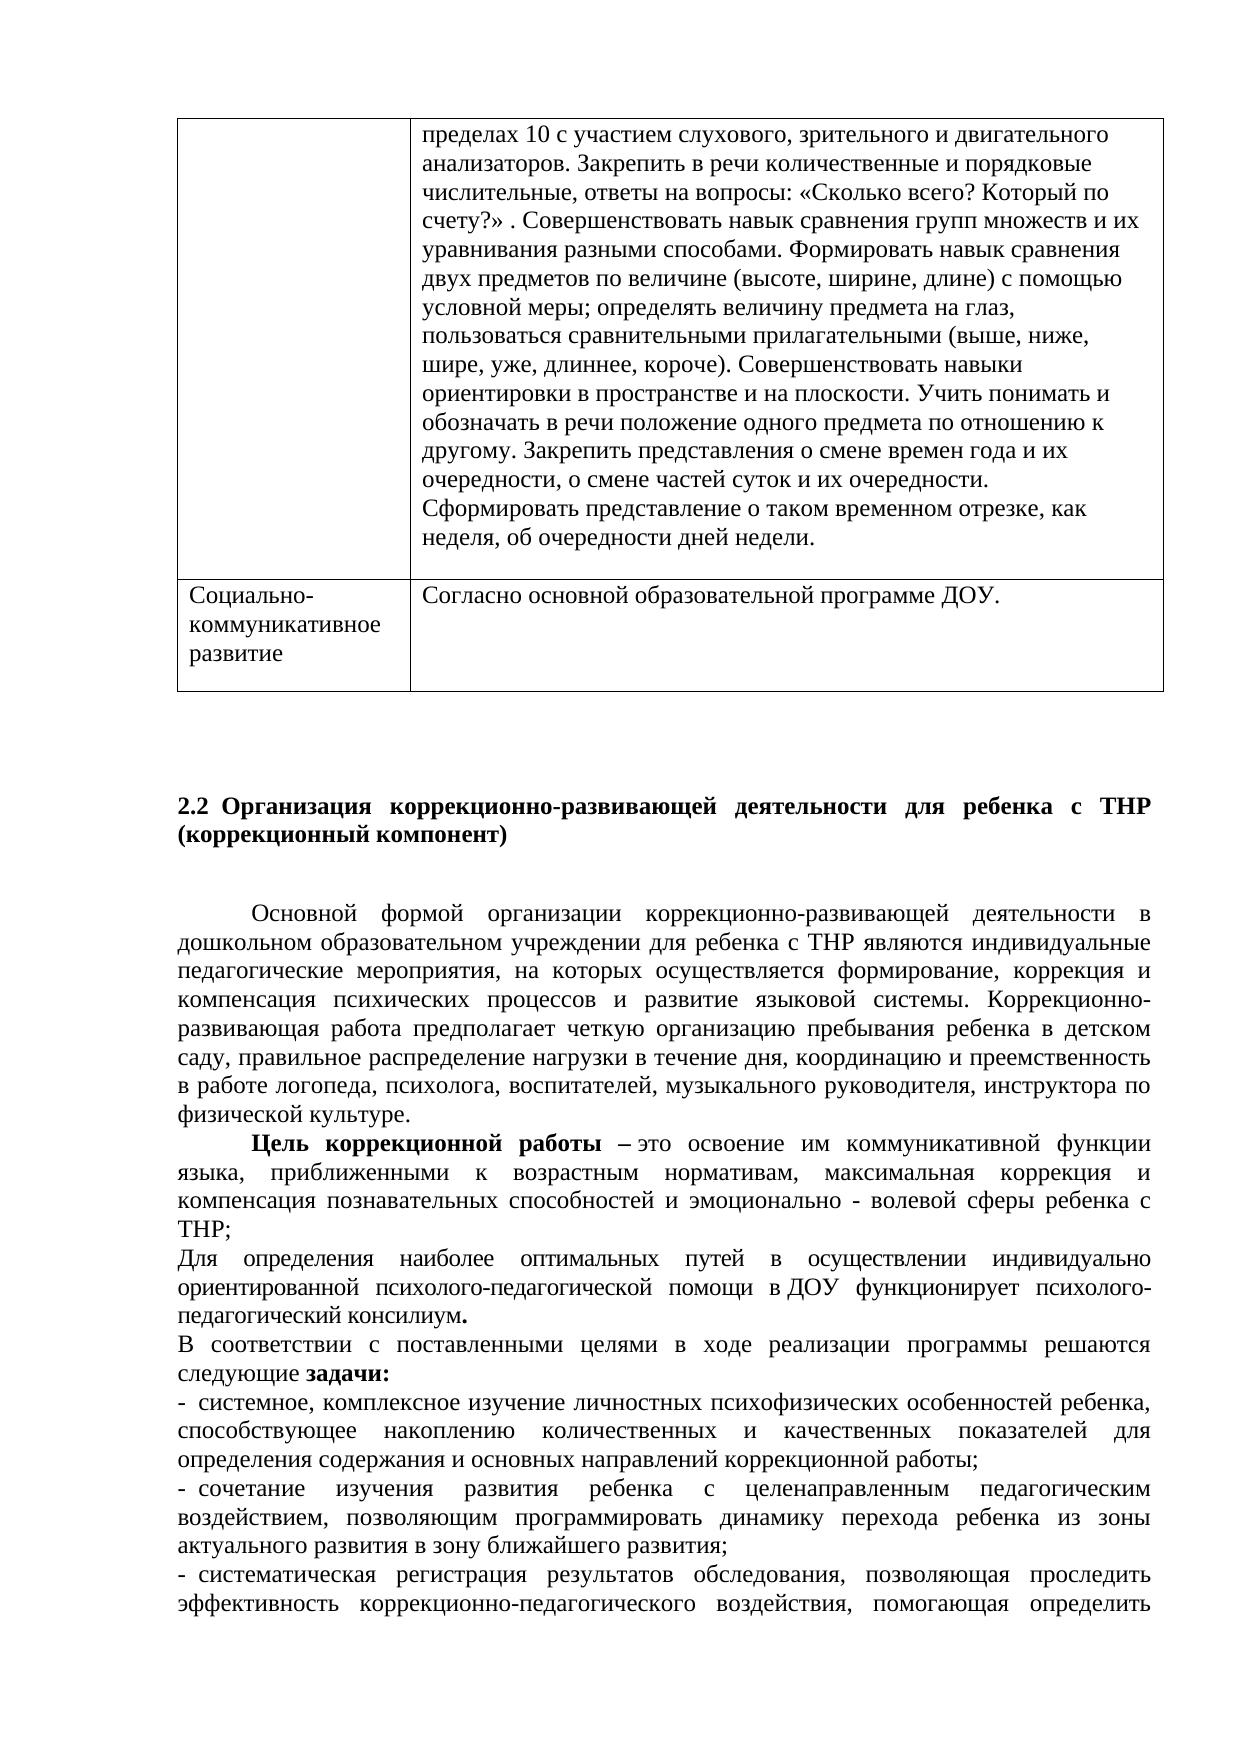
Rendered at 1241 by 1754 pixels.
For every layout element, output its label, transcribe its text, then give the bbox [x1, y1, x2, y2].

text - системное, комплексное изучение личностных психофизических особенностей ребенка, способствующее накоплению количественных и качественных показателей для определения содержания и основных направлений коррекционной работы; [177, 1387, 1152, 1473]
table_cell Согласно основной образовательной программе ДОУ. [411, 580, 1163, 691]
text 2.2 Организация коррекционно-развивающей деятельности для ребенка с ТНР (коррекционный компонент) [177, 791, 1152, 848]
text Для определения наиболее оптимальных путей в осуществлении индивидуально ориентированной психолого-педагогической помощи в ДОУ функционирует психолого- педагогический консилиум. [177, 1243, 1152, 1329]
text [177, 1559, 1152, 1617]
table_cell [411, 119, 1163, 579]
table_cell Социально-коммуникативное развитие [178, 580, 410, 691]
text В соответствии с поставленными целями в ходе реализации программы решаются следующие задачи: [177, 1329, 1152, 1387]
text - сочетание изучения развития ребенка с целенаправленным педагогическим воздействием, позволяющим программировать динамику перехода ребенка из зоны актуального развития в зону ближайшего развития; [177, 1473, 1152, 1559]
text Основной формой организации коррекционно-развивающей деятельности в дошкольном образовательном учреждении для ребенка с ТНР являются индивидуальные педагогические мероприятия, на которых осуществляется формирование, коррекция и компенсация психических процессов и развитие языковой системы. Коррекционно-развивающая работа предполагает четкую организацию пребывания ребенка в детском саду, правильное распределение нагрузки в течение дня, координацию и преемственность в работе логопеда, психолога, воспитателей, музыкального руководителя, инструктора по физической культуре. [177, 898, 1152, 1128]
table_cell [178, 119, 410, 579]
text Цель коррекционной работы – это освоение им коммуникативной функции языка, приближенными к возрастным нормативам, максимальная коррекция и компенсация познавательных способностей и эмоционально - волевой сферы ребенка с ТНР; [177, 1128, 1152, 1243]
